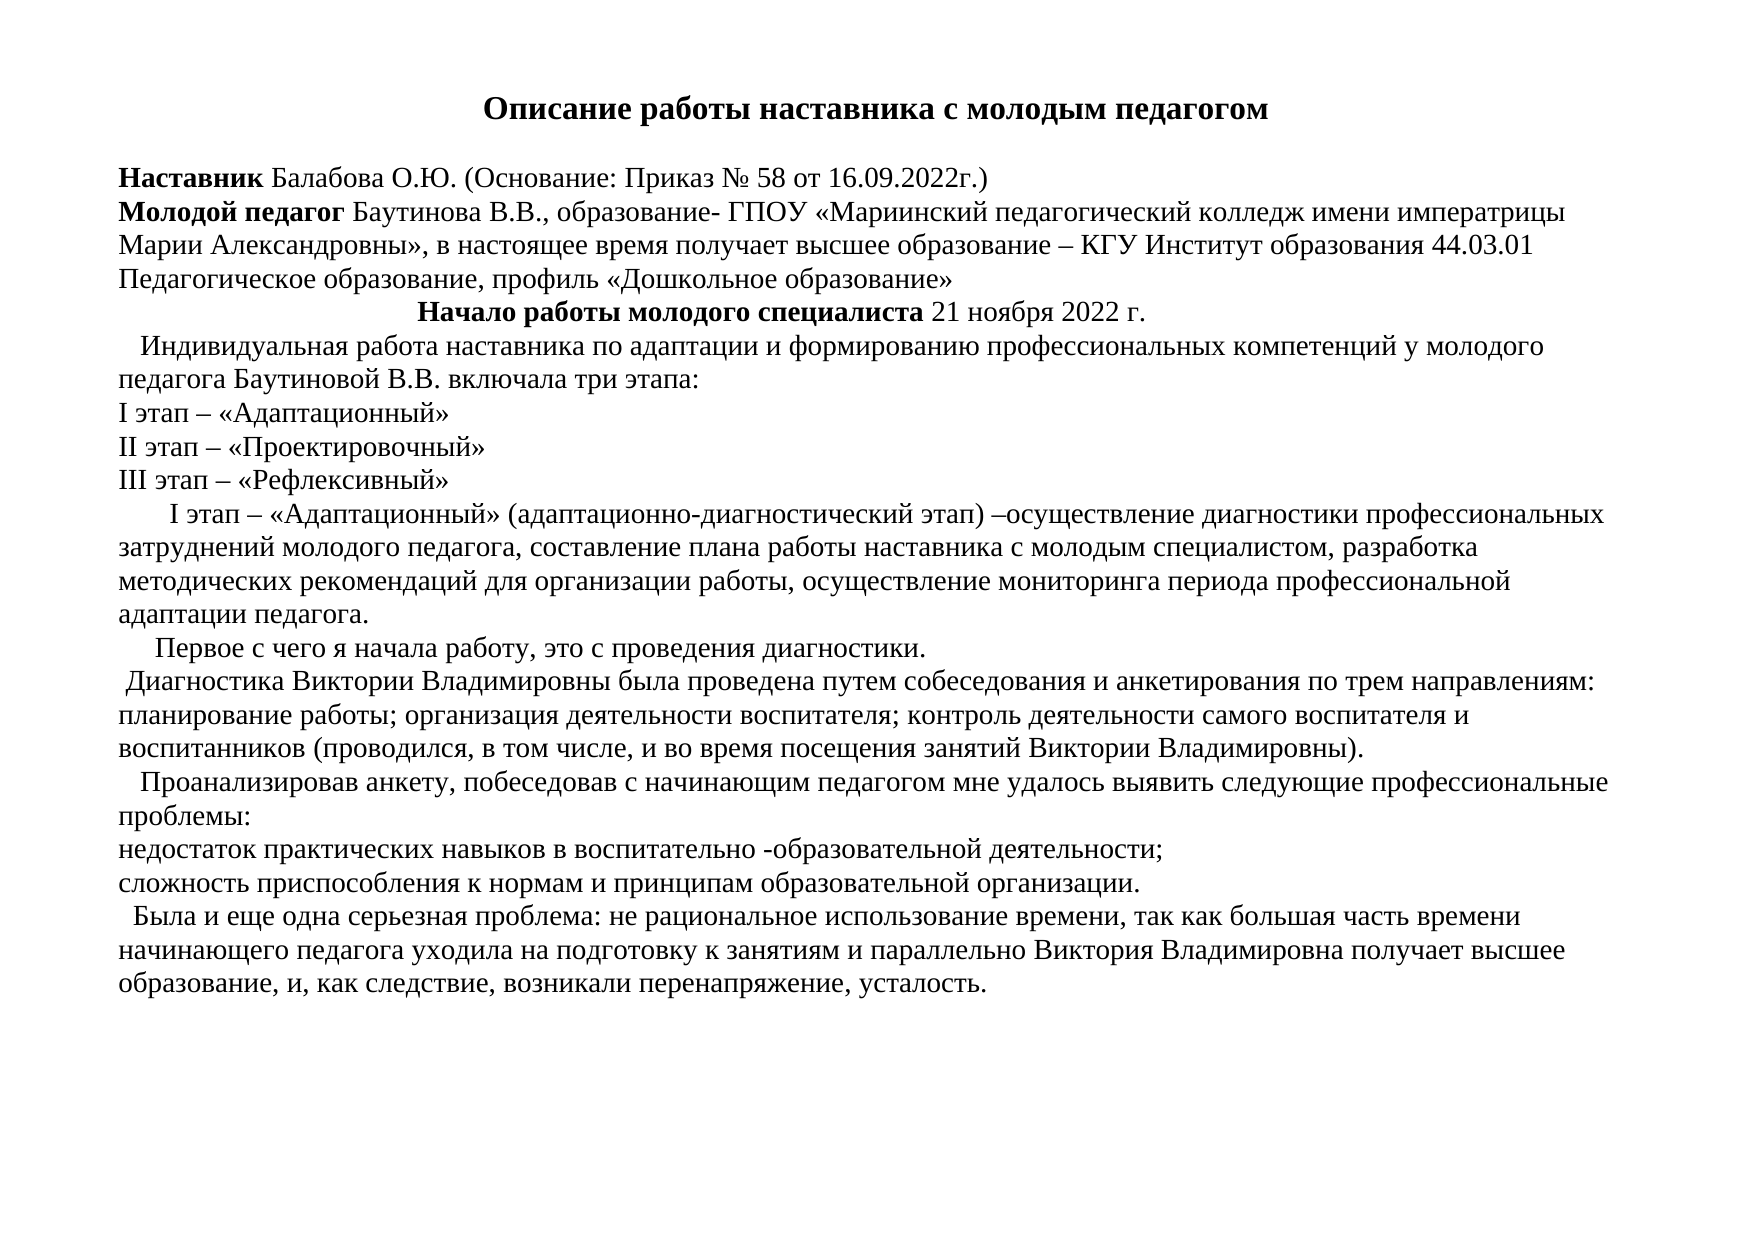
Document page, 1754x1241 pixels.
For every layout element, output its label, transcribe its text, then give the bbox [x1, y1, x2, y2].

text Молодой педагог Баутинова В.В., образование- ГПОУ «Мариинский педагогический колледж имени императрицы Марии Александровны», в настоящее время получает высшее образование – КГУ Институт образования 44.03.01 Педагогическое образование, профиль «Дошкольное образование» [118, 194, 1636, 294]
text Первое с чего я начала работу, это с проведения диагностики. [118, 630, 1636, 663]
text Начало работы молодого специалиста 21 ноября 2022 г. [118, 294, 1636, 328]
text II этап – «Проектировочный» [118, 429, 1636, 462]
text Диагностика Виктории Владимировны была проведена путем собеседования и анкетирования по трем направлениям: [118, 663, 1636, 697]
text I этап – «Адаптационный» [118, 395, 1636, 429]
text сложность приспособления к нормам и принципам образовательной организации. [118, 865, 1636, 898]
text Наставник Балабова О.Ю. (Основание: Приказ № 58 от 16.09.2022г.) [118, 160, 1636, 194]
text недостаток практических навыков в воспитательно -образовательной деятельности; [118, 831, 1636, 865]
text планирование работы; организация деятельности воспитателя; контроль деятельности самого воспитателя и воспитанников (проводился, в том числе, и во время посещения занятий Виктории Владимировны). [118, 697, 1636, 764]
text III этап – «Рефлексивный» [118, 462, 1636, 496]
text Проанализировав анкету, побеседовав с начинающим педагогом мне удалось выявить следующие профессиональные проблемы: [118, 764, 1636, 831]
text Описание работы наставника с молодым педагогом [118, 88, 1636, 127]
text Индивидуальная работа наставника по адаптации и формированию профессиональных компетенций у молодого педагога Баутиновой В.В. включала три этапа: [118, 328, 1636, 395]
text Была и еще одна серьезная проблема: не рациональное использование времени, так как большая часть времени начинающего педагога уходила на подготовку к занятиям и параллельно Виктория Владимировна получает высшее образование, и, как следствие, возникали перенапряжение, усталость. [118, 898, 1636, 999]
text I этап – «Адаптационный» (адаптационно-диагностический этап) –осуществление диагностики профессиональных затруднений молодого педагога, составление плана работы наставника с молодым специалистом, разработка методических рекомендаций для организации работы, осуществление мониторинга периода профессиональной адаптации педагога. [118, 496, 1636, 630]
